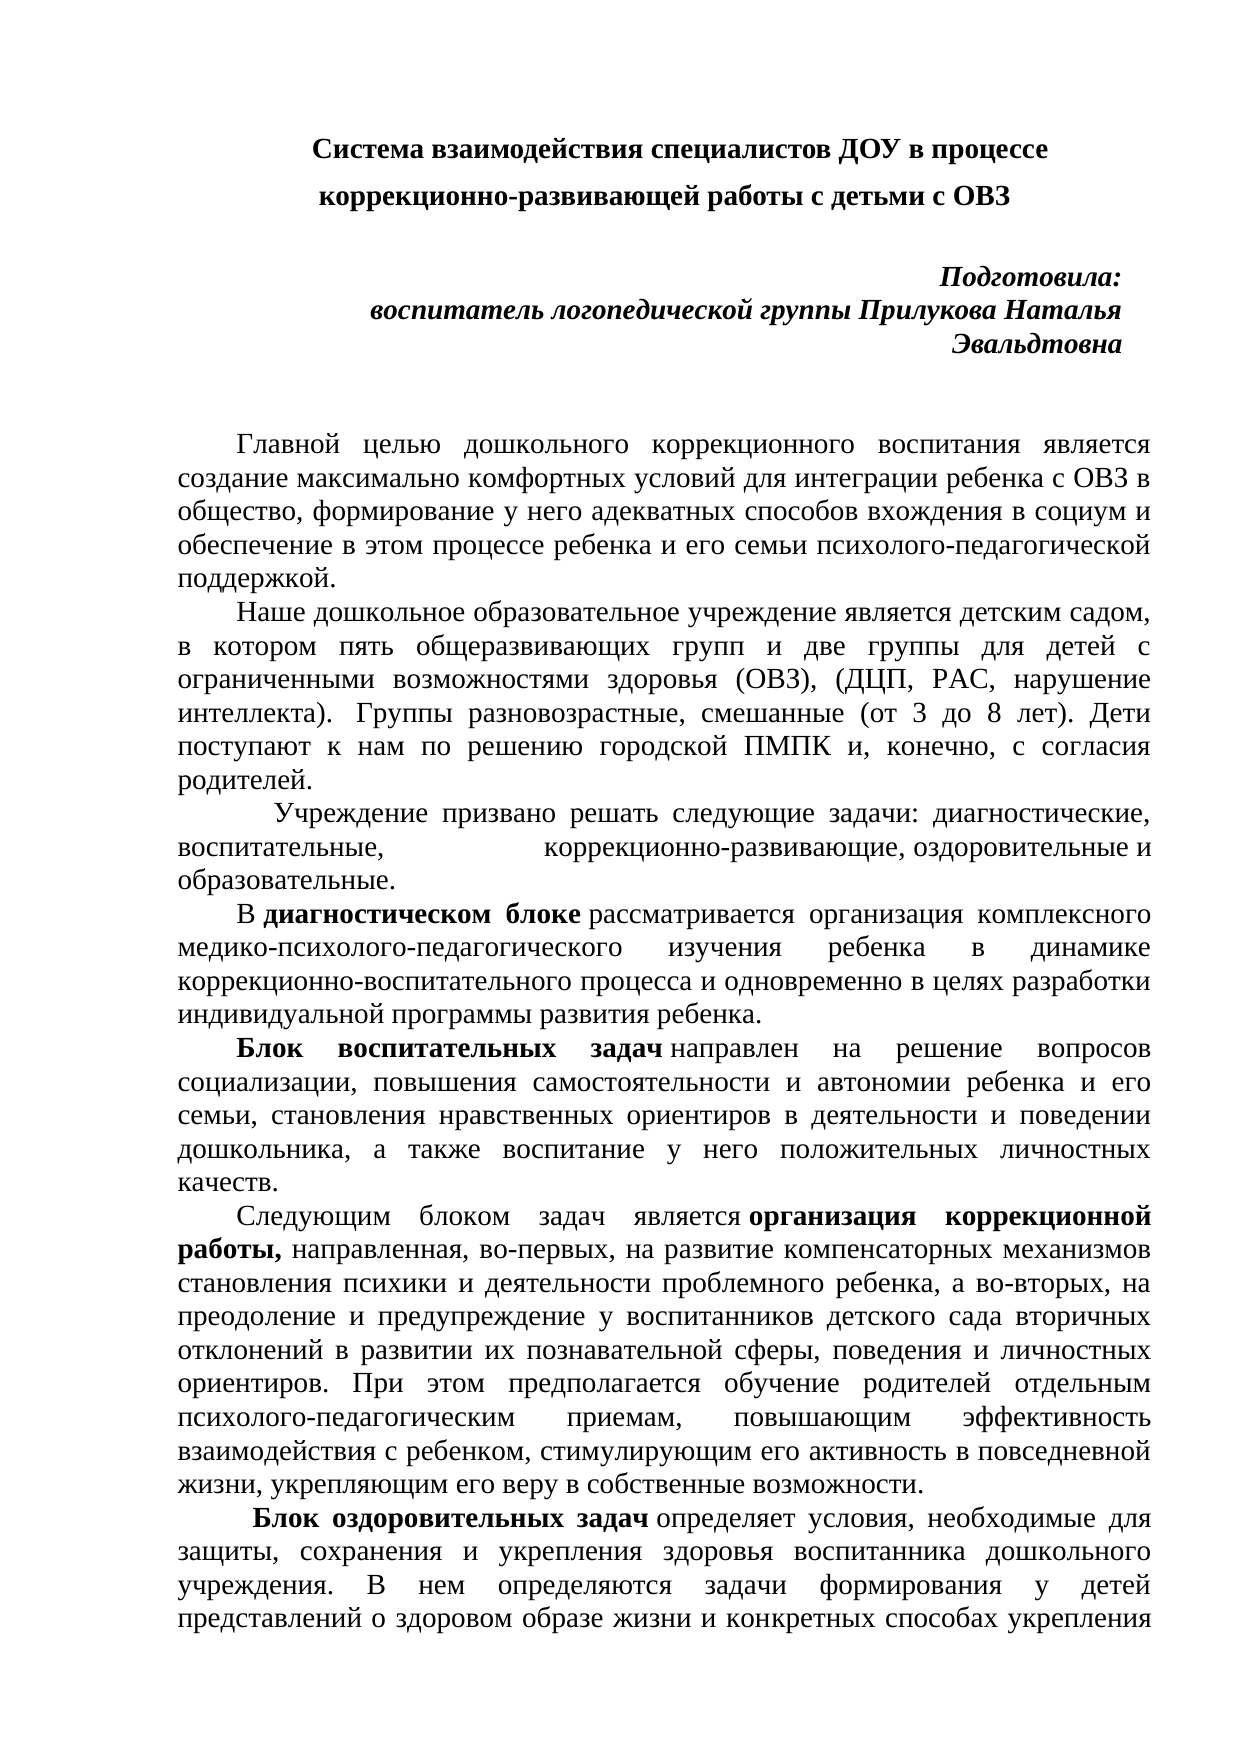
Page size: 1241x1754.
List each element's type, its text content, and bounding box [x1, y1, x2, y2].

text Главной целью дошкольного коррекционного воспитания является создание максимально комфортных условий для интеграции ребенка с ОВЗ в общество, формирование у него адекватных способов вхождения в социум и обеспечение в этом процессе ребенка и его семьи психолого-педагогической поддержкой. [177, 426, 1152, 594]
text Блок воспитательных задач направлен на решение вопросов социализации, повышения самостоятельности и автономии ребенка и его семьи, становления нравственных ориентиров в деятельности и поведении дошкольника, а также воспитание у него положительных личностных качеств. [177, 1030, 1152, 1198]
text Подготовила: [177, 259, 1122, 292]
text Наше дошкольное образовательное учреждение является детским садом, в котором пять общеразвивающих групп и две группы для детей с ограниченными возможностями здоровья (ОВЗ), (ДЦП, РАС, нарушение интеллекта). Группы разновозрастные, смешанные (от 3 до 8 лет). Дети поступают к нам по решению городской ПМПК и, конечно, с согласия родителей. [177, 594, 1152, 795]
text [177, 1500, 1152, 1634]
text Система взаимодействия специалистов ДОУ в процессе коррекционно-развивающей работы с детьми с ОВЗ [177, 118, 1152, 212]
text воспитатель логопедической группы Прилукова Наталья Эвальдтовна [177, 292, 1122, 359]
text Учреждение призвано решать следующие задачи: диагностические, воспитательные, коррекционно-развивающие, оздоровительные и образовательные. [177, 795, 1152, 896]
text Следующим блоком задач является организация коррекционной работы, направленная, во-первых, на развитие компенсаторных механизмов становления психики и деятельности проблемного ребенка, а во-вторых, на преодоление и предупреждение у воспитанников детского сада вторичных отклонений в развитии их познавательной сферы, поведения и личностных ориентиров. При этом предполагается обучение родителей отдельным психолого-педагогическим приемам, повышающим эффективность взаимодействия с ребенком, стимулирующим его активность в повседневной жизни, укрепляющим его веру в собственные возможности. [177, 1198, 1152, 1500]
text В диагностическом блоке рассматривается организация комплексного медико-психолого-педагогического изучения ребенка в динамике коррекционно-воспитательного процесса и одновременно в целях разработки индивидуальной программы развития ребенка. [177, 896, 1152, 1030]
